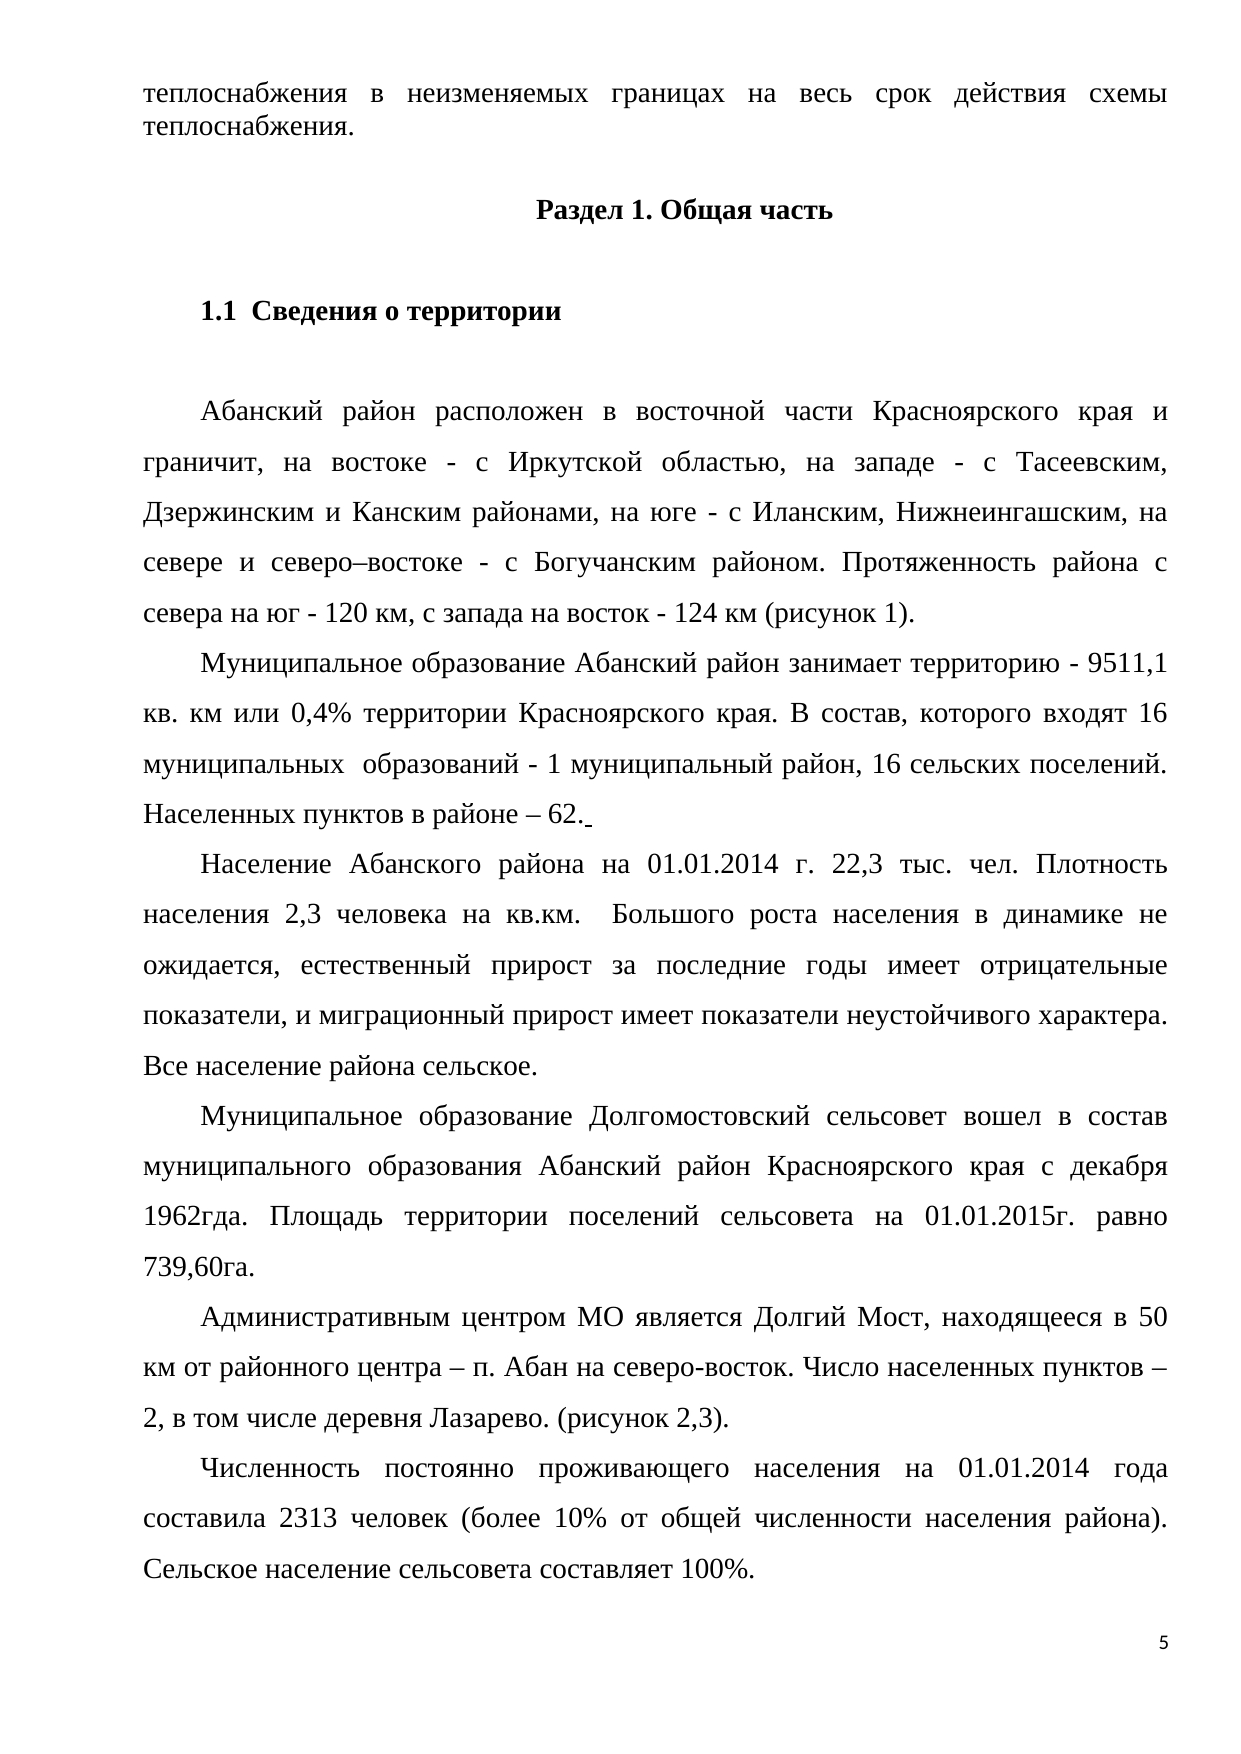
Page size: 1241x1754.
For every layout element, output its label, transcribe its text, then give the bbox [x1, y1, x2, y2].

text Население Абанского района на 01.01.2014 г. 22,3 тыс. чел. Плотность населения 2,3 человека на кв.км. Большого роста населения в динамике не ожидается, естественный прирост за последние годы имеет отрицательные показатели, и миграционный прирост имеет показатели неустойчивого характера. Все население района сельское. [143, 846, 1169, 1081]
text Муниципальное образование Абанский район занимает территорию - 9511,1 кв. км или 0,4% территории Красноярского края. В состав, которого входят 16 муниципальных образований - 1 муниципальный район, 16 сельских поселений. Населенных пунктов в районе – 62. [143, 645, 1169, 829]
text Административным центром МО является Долгий Мост, находящееся в 50 км от районного центра – п. Абан на северо-восток. Число населенных пунктов – 2, в том числе деревня Лазарево. (рисунок 2,3). [143, 1299, 1169, 1433]
text Абанский район расположен в восточной части Красноярского края и граничит, на востоке - с Иркутской областью, на западе - с Тасеевским, Дзержинским и Канским районами, на юге - с Иланским, Нижнеингашским, на севере и северо–востоке - с Богучанским районом. Протяженность района с севера на юг - 120 км, с запада на восток - 124 км (рисунок 1). [143, 393, 1169, 628]
text Численность постоянно проживающего населения на 01.01.2014 года составила 2313 человек (более 10% от общей численности населения района). Сельское население сельсовета составляет 100%. [143, 1450, 1169, 1584]
list Сведения о территории [143, 293, 1169, 326]
list Раздел 1. Общая часть [143, 192, 1169, 226]
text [143, 75, 1169, 142]
text Муниципальное образование Долгомостовский сельсовет вошел в состав муниципального образования Абанский район Красноярского края с декабря 1962гда. Площадь территории поселений сельсовета на 01.01.2015г. равно 739,60га. [143, 1098, 1169, 1282]
